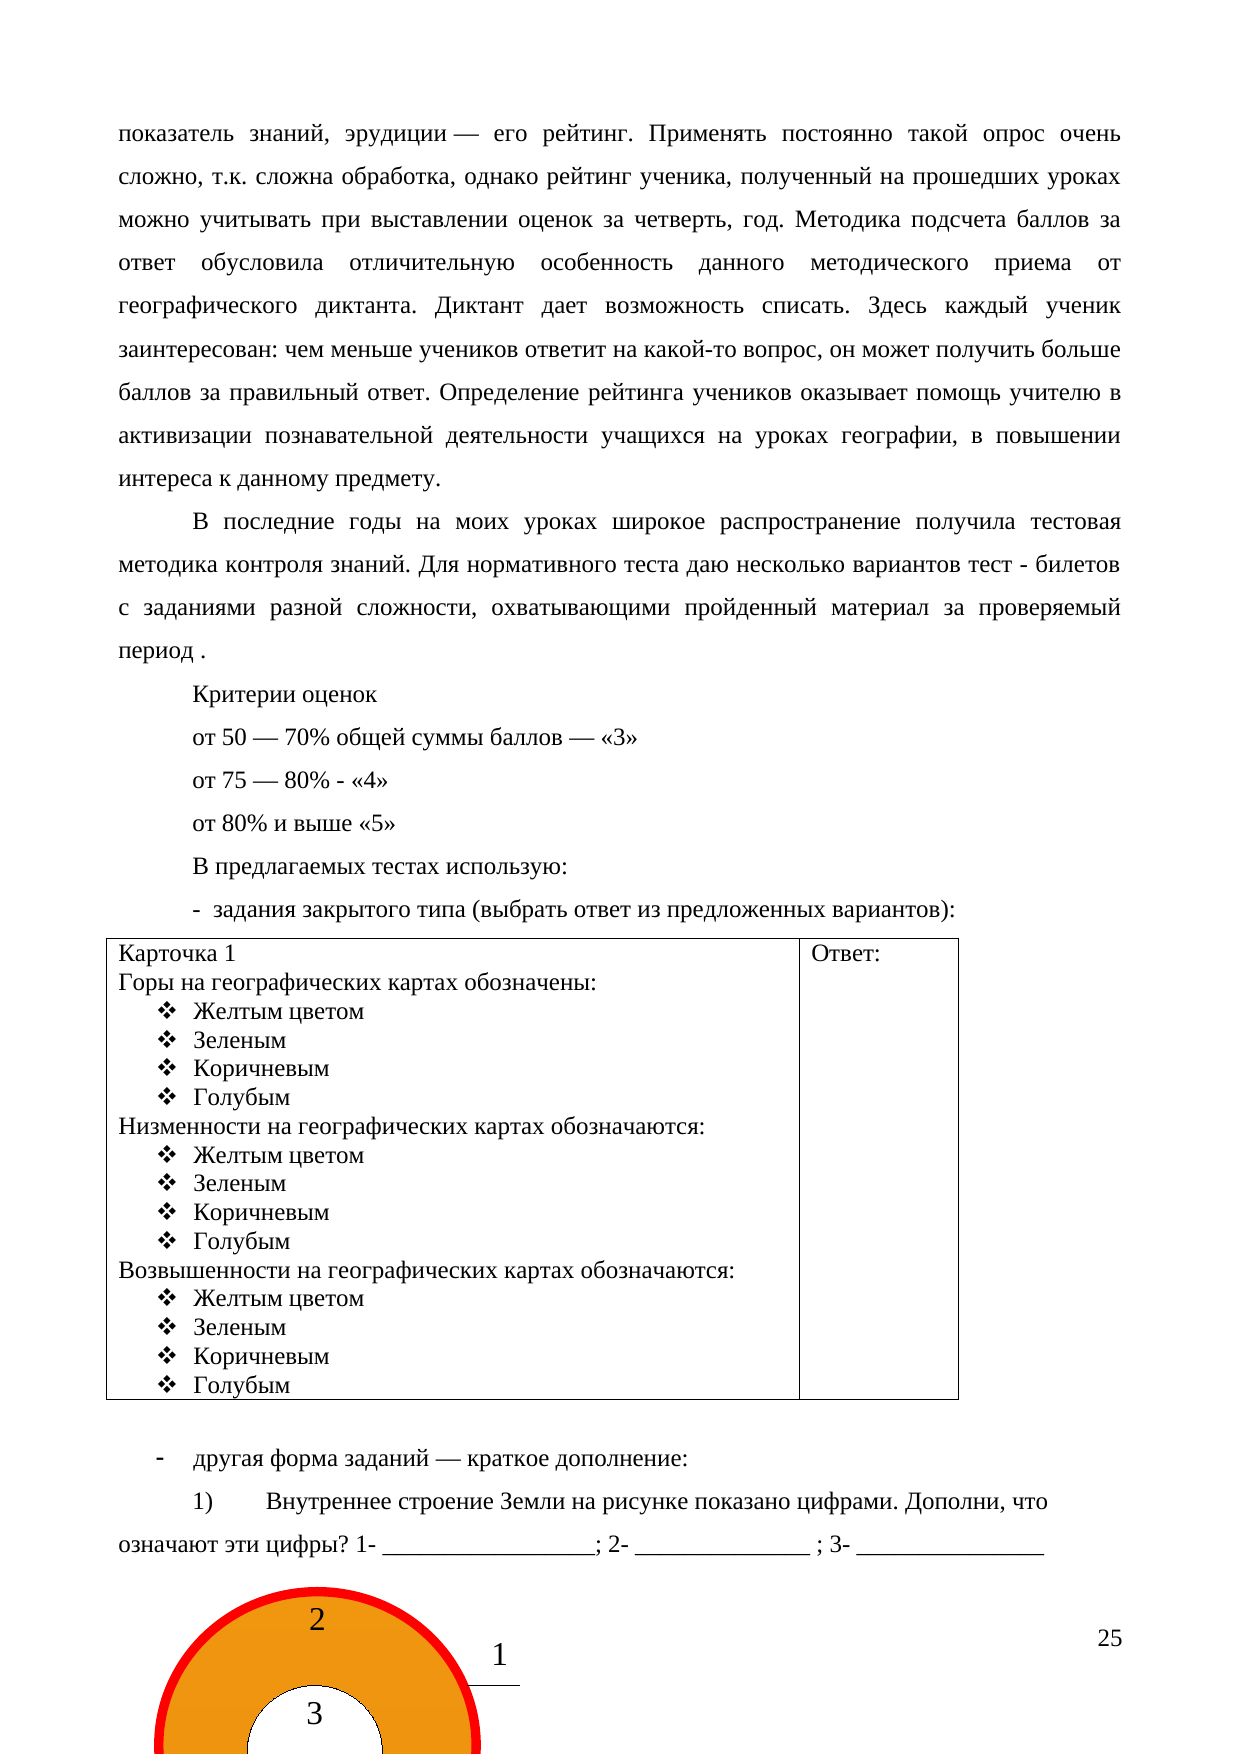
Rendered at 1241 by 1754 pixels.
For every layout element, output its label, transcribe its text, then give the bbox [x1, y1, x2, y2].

text В последние годы на моих уроках широкое распространение получила тестовая методика контроля знаний. Для нормативного теста даю несколько вариантов тест - билетов с заданиями разной сложности, охватывающими пройденный материал за проверяемый период . [118, 506, 1122, 664]
text Критерии оценок [118, 679, 1122, 707]
text от 50 — 70% общей суммы баллов — «3» [118, 722, 1122, 751]
text - задания закрытого типа (выбрать ответ из предложенных вариантов): [118, 894, 1122, 923]
table_header Ответ: [800, 939, 958, 1398]
list другая форма заданий — краткое дополнение: [156, 1443, 1122, 1471]
text от 80% и выше «5» [118, 808, 1122, 837]
list Внутреннее строение Земли на рисунке показано цифрами. Дополни, что означают эти цифры? 1- _________________; 2- ______________ ; 3- _______________ [118, 1486, 1122, 1601]
text В предлагаемых тестах использую: [118, 851, 1122, 880]
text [118, 118, 1122, 492]
table_header Карточка 1 Горы на географических картах обозначены: Желтым цветом Зеленым Коричневым Голубым Низменности на географических картах обозначаются: Желтым цветом Зеленым Коричневым Голубым Возвышенности на географических картах обозначаются: Желтым цветом Зеленым Коричневым Голубым [107, 939, 799, 1398]
text от 75 — 80% - «4» [118, 765, 1122, 794]
